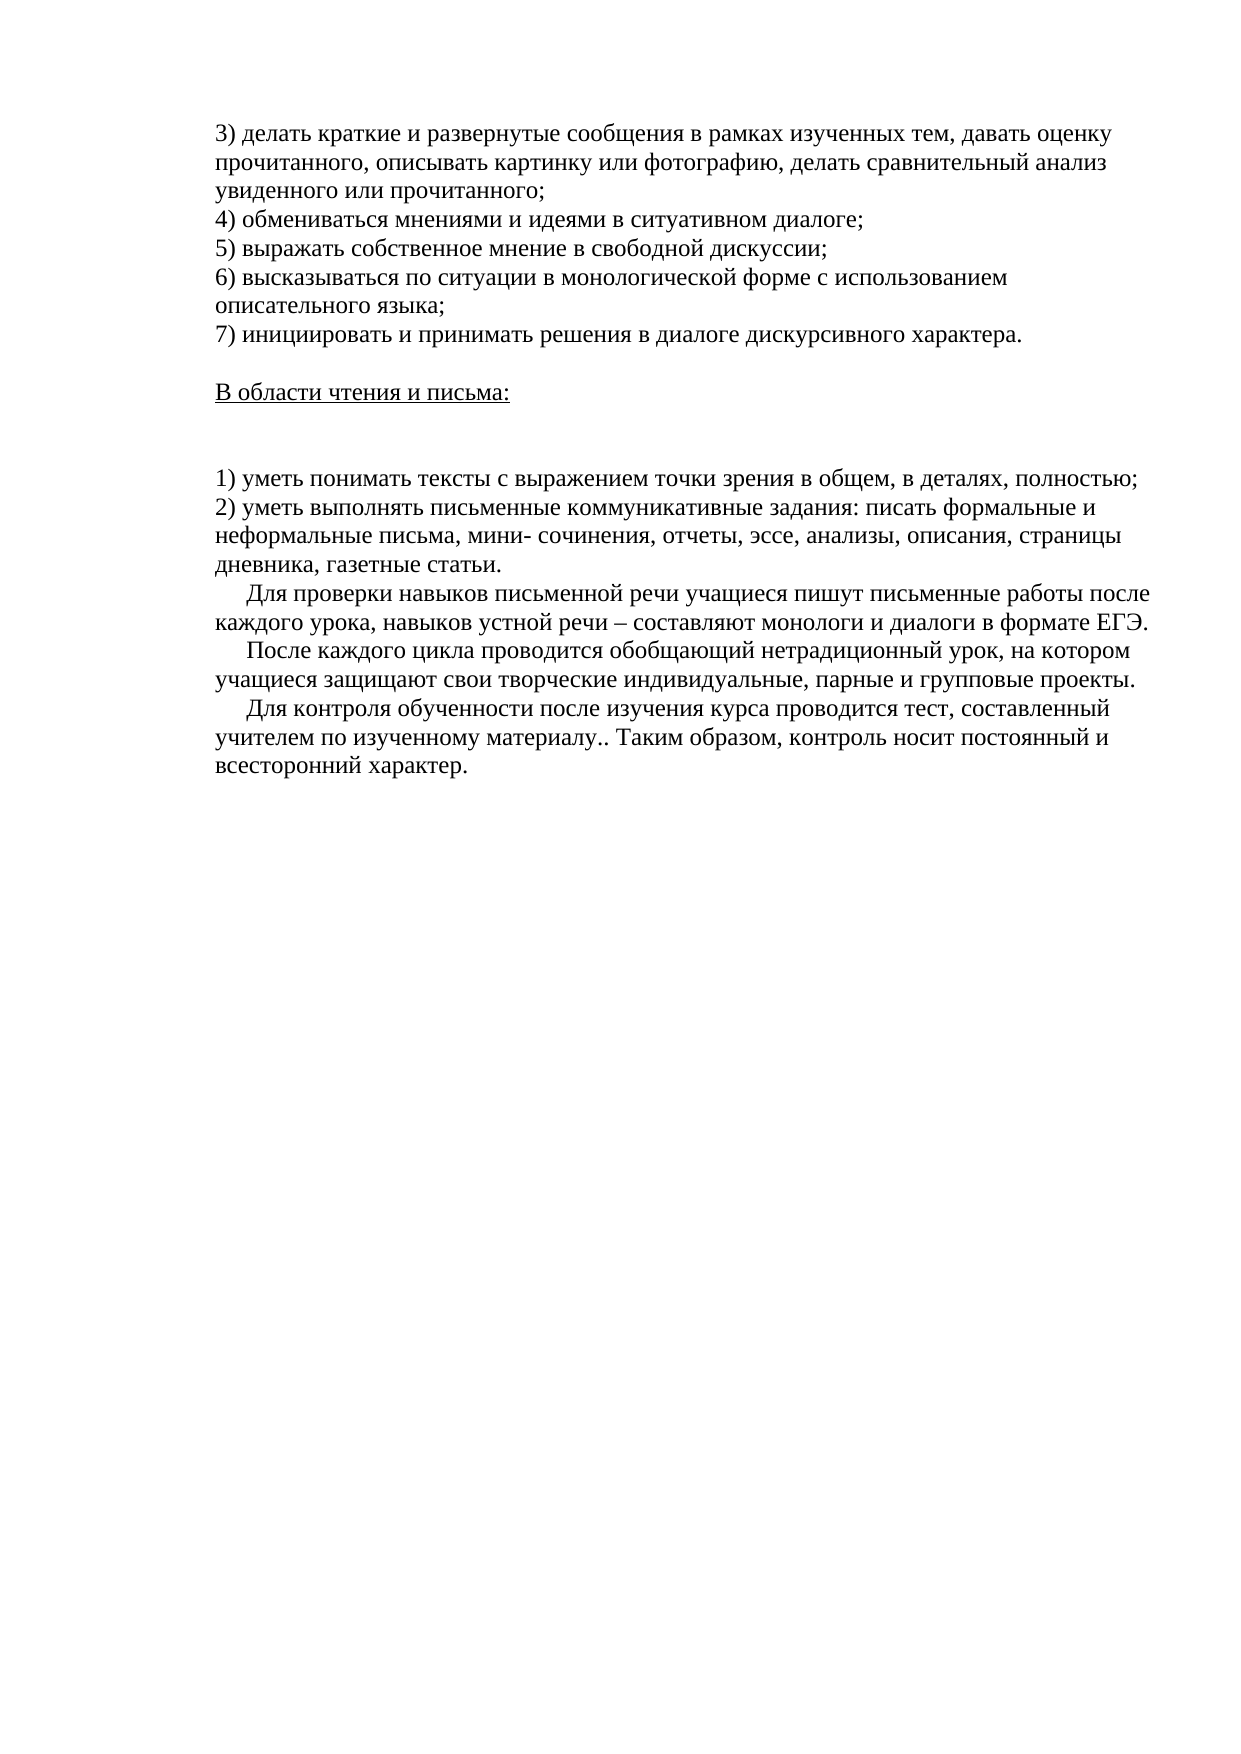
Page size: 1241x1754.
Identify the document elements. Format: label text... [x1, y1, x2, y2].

text Для контроля обученности после изучения курса проводится тест, составленный учителем по изученному материалу.. Таким образом, контроль носит постоянный и всесторонний характер. [215, 693, 1152, 808]
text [215, 118, 1152, 348]
text В области чтения и письма: [215, 348, 1152, 406]
text После каждого цикла проводится обобщающий нетрадиционный урок, на котором учащиеся защищают свои творческие индивидуальные, парные и групповые проекты. [215, 636, 1152, 693]
text 1) уметь понимать тексты с выражением точки зрения в общем, в деталях, полностью; 2) уметь выполнять письменные коммуникативные задания: писать формальные и неформальные письма, мини- сочинения, отчеты, эссе, анализы, описания, страницы дневника, газетные статьи. Для проверки навыков письменной речи учащиеся пишут письменные работы после каждого урока, навыков устной речи – составляют монологи и диалоги в формате ЕГЭ. [215, 434, 1152, 636]
